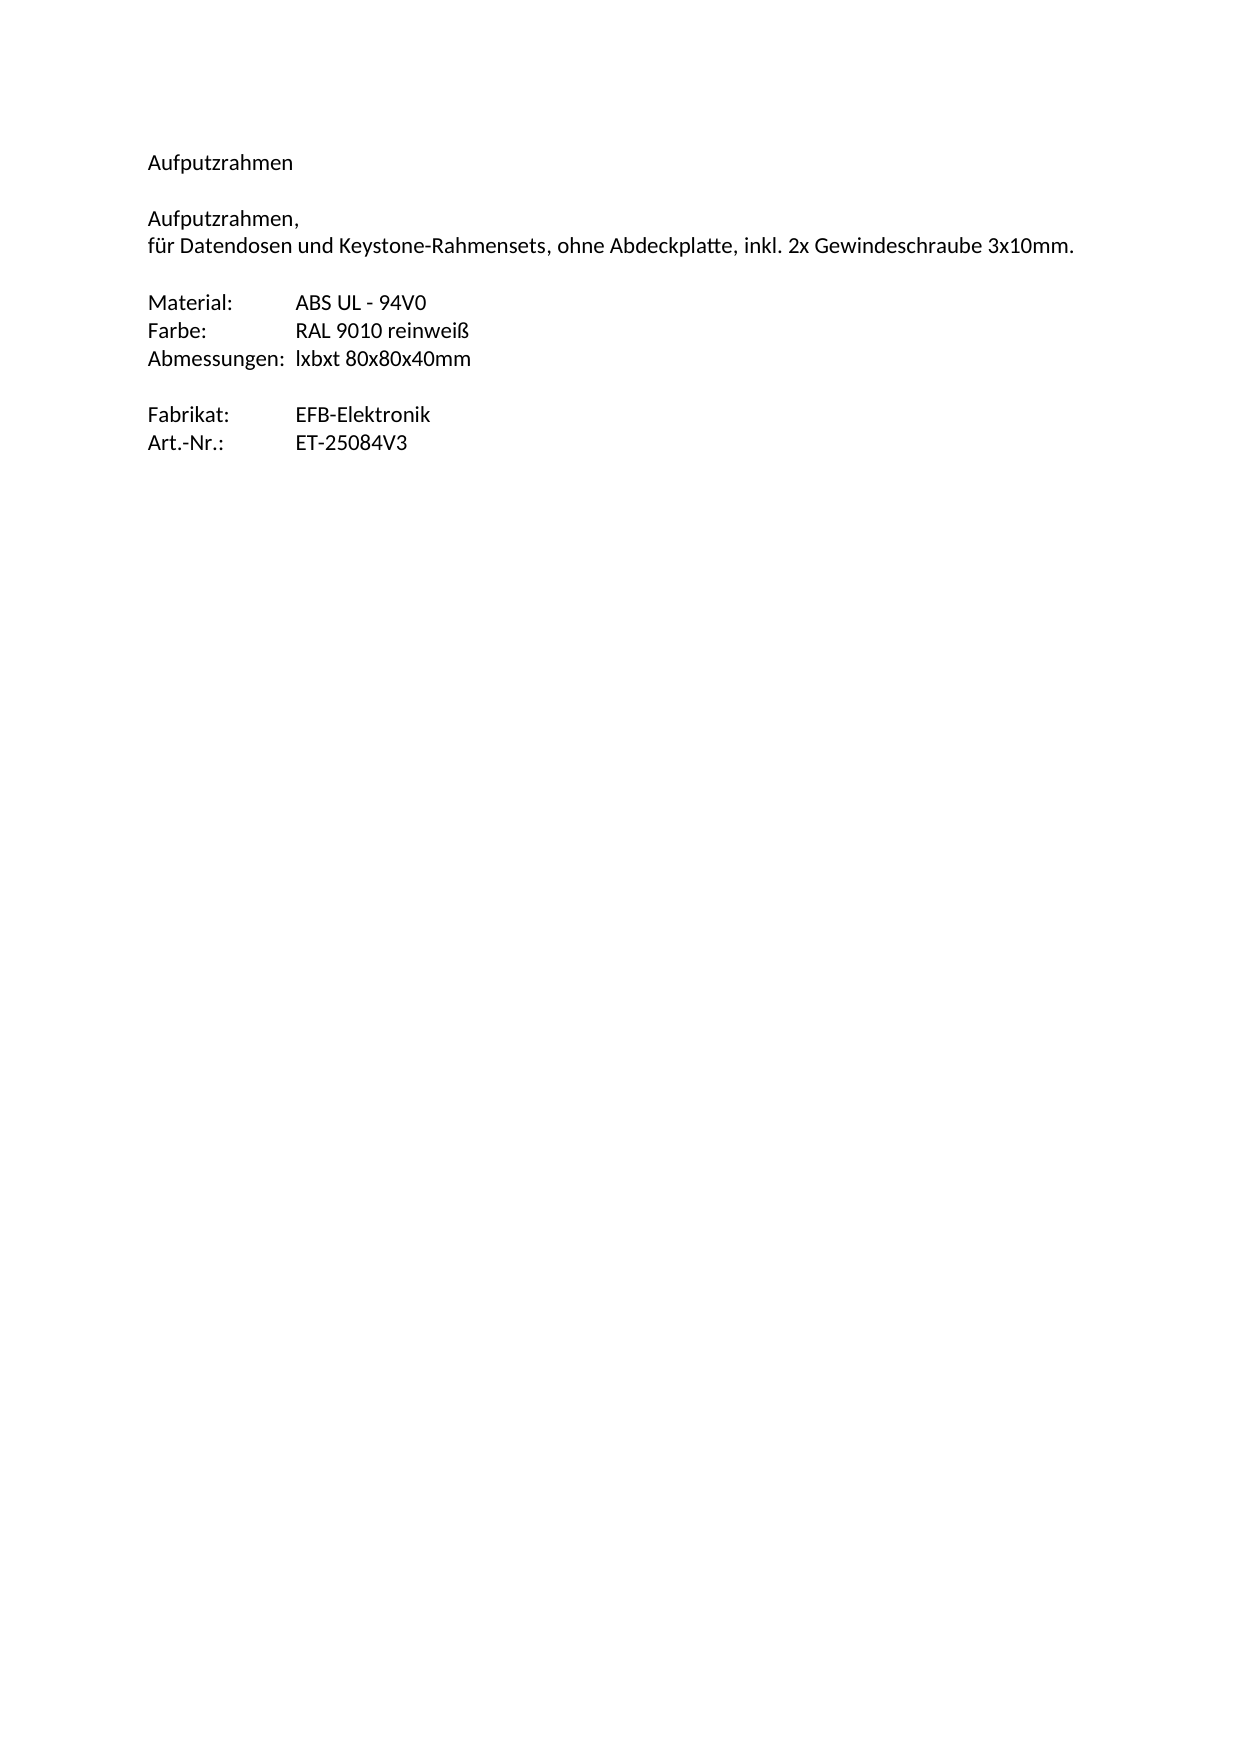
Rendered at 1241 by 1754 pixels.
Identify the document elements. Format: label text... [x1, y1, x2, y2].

text Material: ABS UL - 94V0 [148, 288, 1093, 316]
text Farbe: RAL 9010 reinweiß [148, 316, 1093, 344]
text Abmessungen: lxbxt 80x80x40mm [148, 344, 1093, 372]
text Art.-Nr.: ET-25084V3 [148, 428, 1093, 456]
text für Datendosen und Keystone-Rahmensets, ohne Abdeckplatte, inkl. 2x Gewindeschraube 3x10mm. [148, 232, 1093, 260]
text Aufputzrahmen [148, 148, 1093, 176]
text Fabrikat: EFB-Elektronik [148, 400, 1093, 428]
text Aufputzrahmen, [148, 204, 1093, 232]
